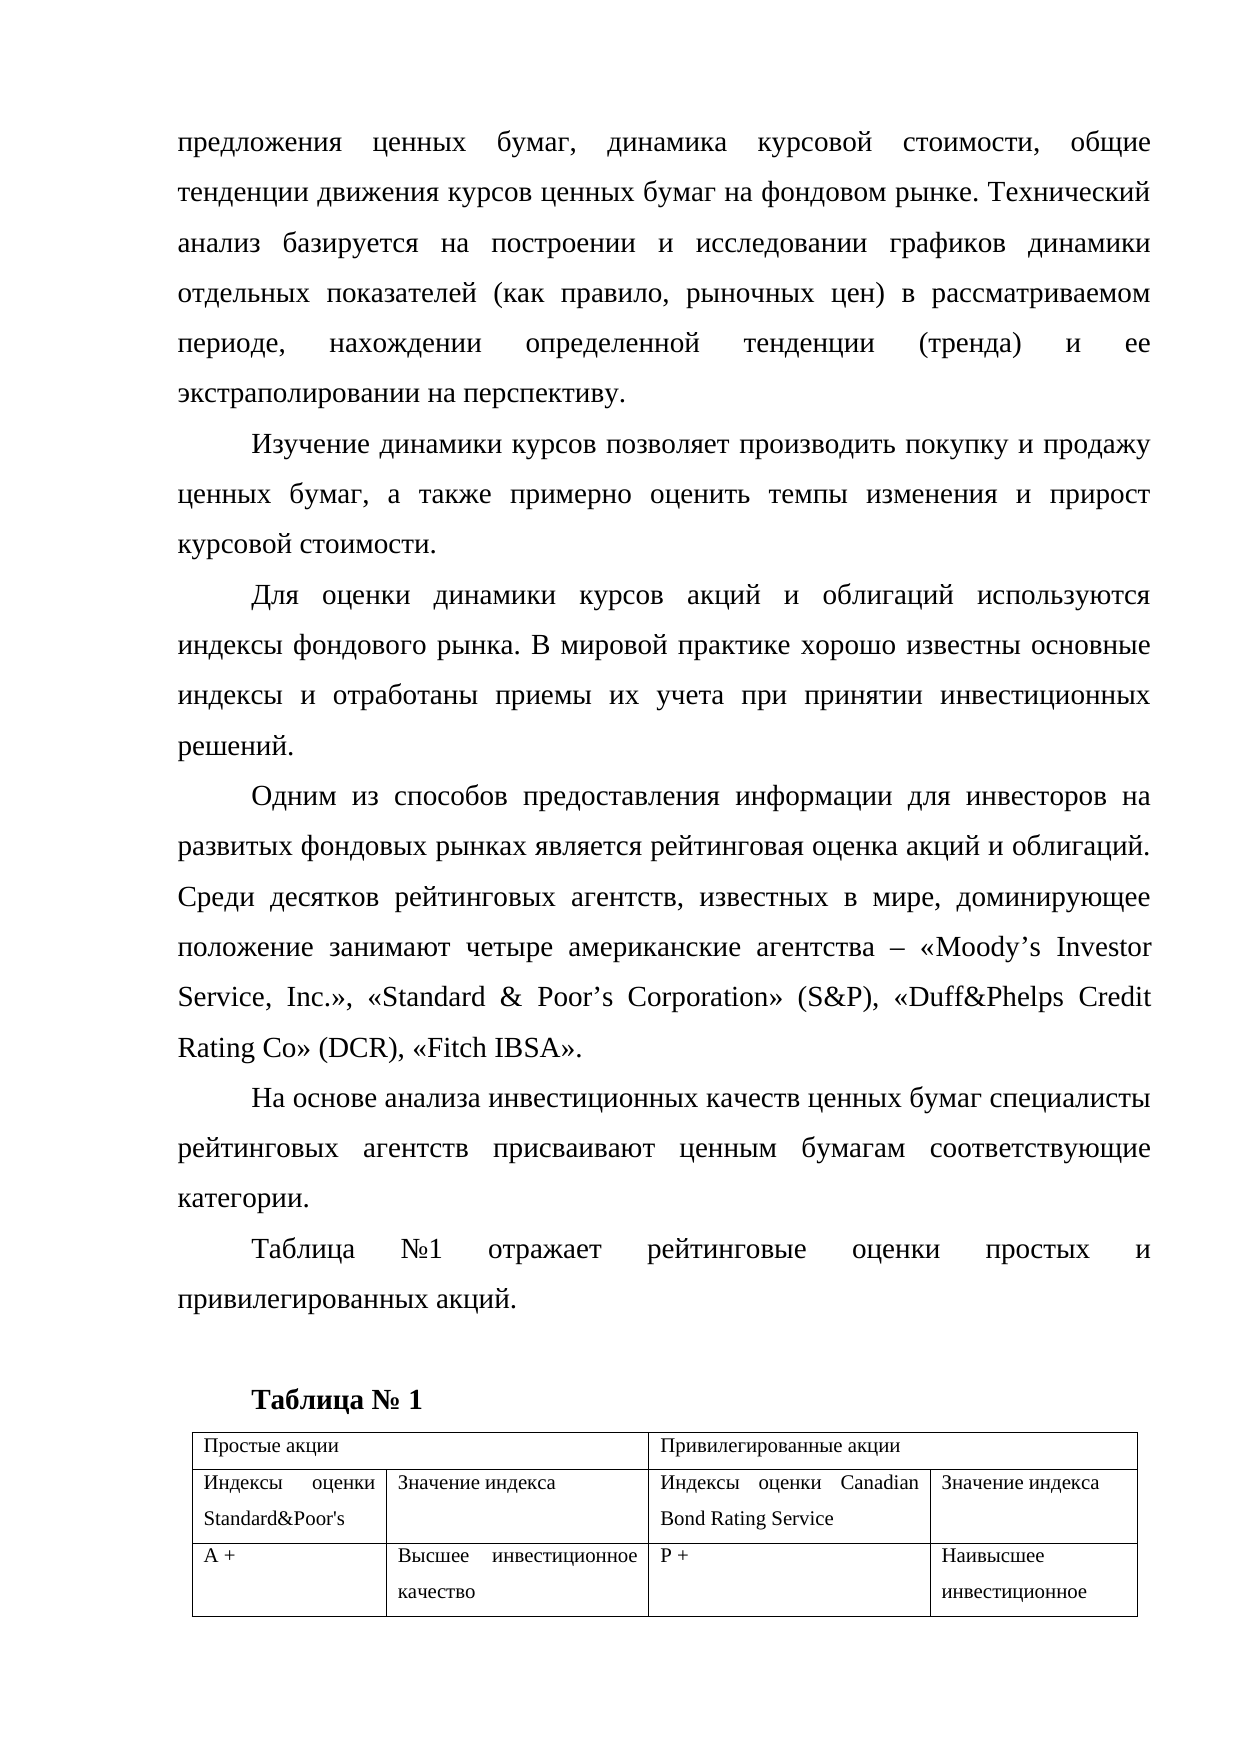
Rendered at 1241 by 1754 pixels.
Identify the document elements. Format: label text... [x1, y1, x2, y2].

text Таблица №1 отражает рейтинговые оценки простых и привилегированных акций. [177, 1231, 1152, 1315]
table_header Простые акции [193, 1433, 648, 1469]
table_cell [931, 1544, 1137, 1616]
text Изучение динамики курсов позволяет производить покупку и продажу ценных бумаг, а также примерно оценить темпы изменения и прирост курсовой стоимости. [177, 426, 1152, 560]
table_cell Индексы оценки Canadian Bond Rating Service [649, 1470, 930, 1542]
table_cell Значение индекса [931, 1470, 1137, 1542]
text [177, 124, 1152, 409]
table_cell Р + [649, 1544, 930, 1616]
table_cell Значение индекса [387, 1470, 648, 1542]
table_header Привилегированные акции [649, 1433, 1137, 1469]
text На основе анализа инвестиционных качеств ценных бумаг специалисты рейтинговых агентств присваивают ценным бумагам соответствующие категории. [177, 1080, 1152, 1214]
text Таблица № 1 [177, 1382, 1152, 1415]
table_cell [387, 1544, 648, 1616]
table_cell А + [193, 1544, 386, 1616]
table_cell Индексы оценки Standard&Poor's [193, 1470, 386, 1542]
text Одним из способов предоставления информации для инвесторов на развитых фондовых рынках является рейтинговая оценка акций и облигаций. Среди десятков рейтинговых агентств, известных в мире, доминирующее положение занимают четыре американские агентства – «Moody’s Investor Service, Inc.», «Standard & Poor’s Corporation» (S&P), «Duff&Phelps Credit Rating Co» (DCR), «Fitch IBSA». [177, 778, 1152, 1063]
text Для оценки динамики курсов акций и облигаций используются индексы фондового рынка. В мировой практике хорошо известны основные индексы и отработаны приемы их учета при принятии инвестиционных решений. [177, 577, 1152, 761]
